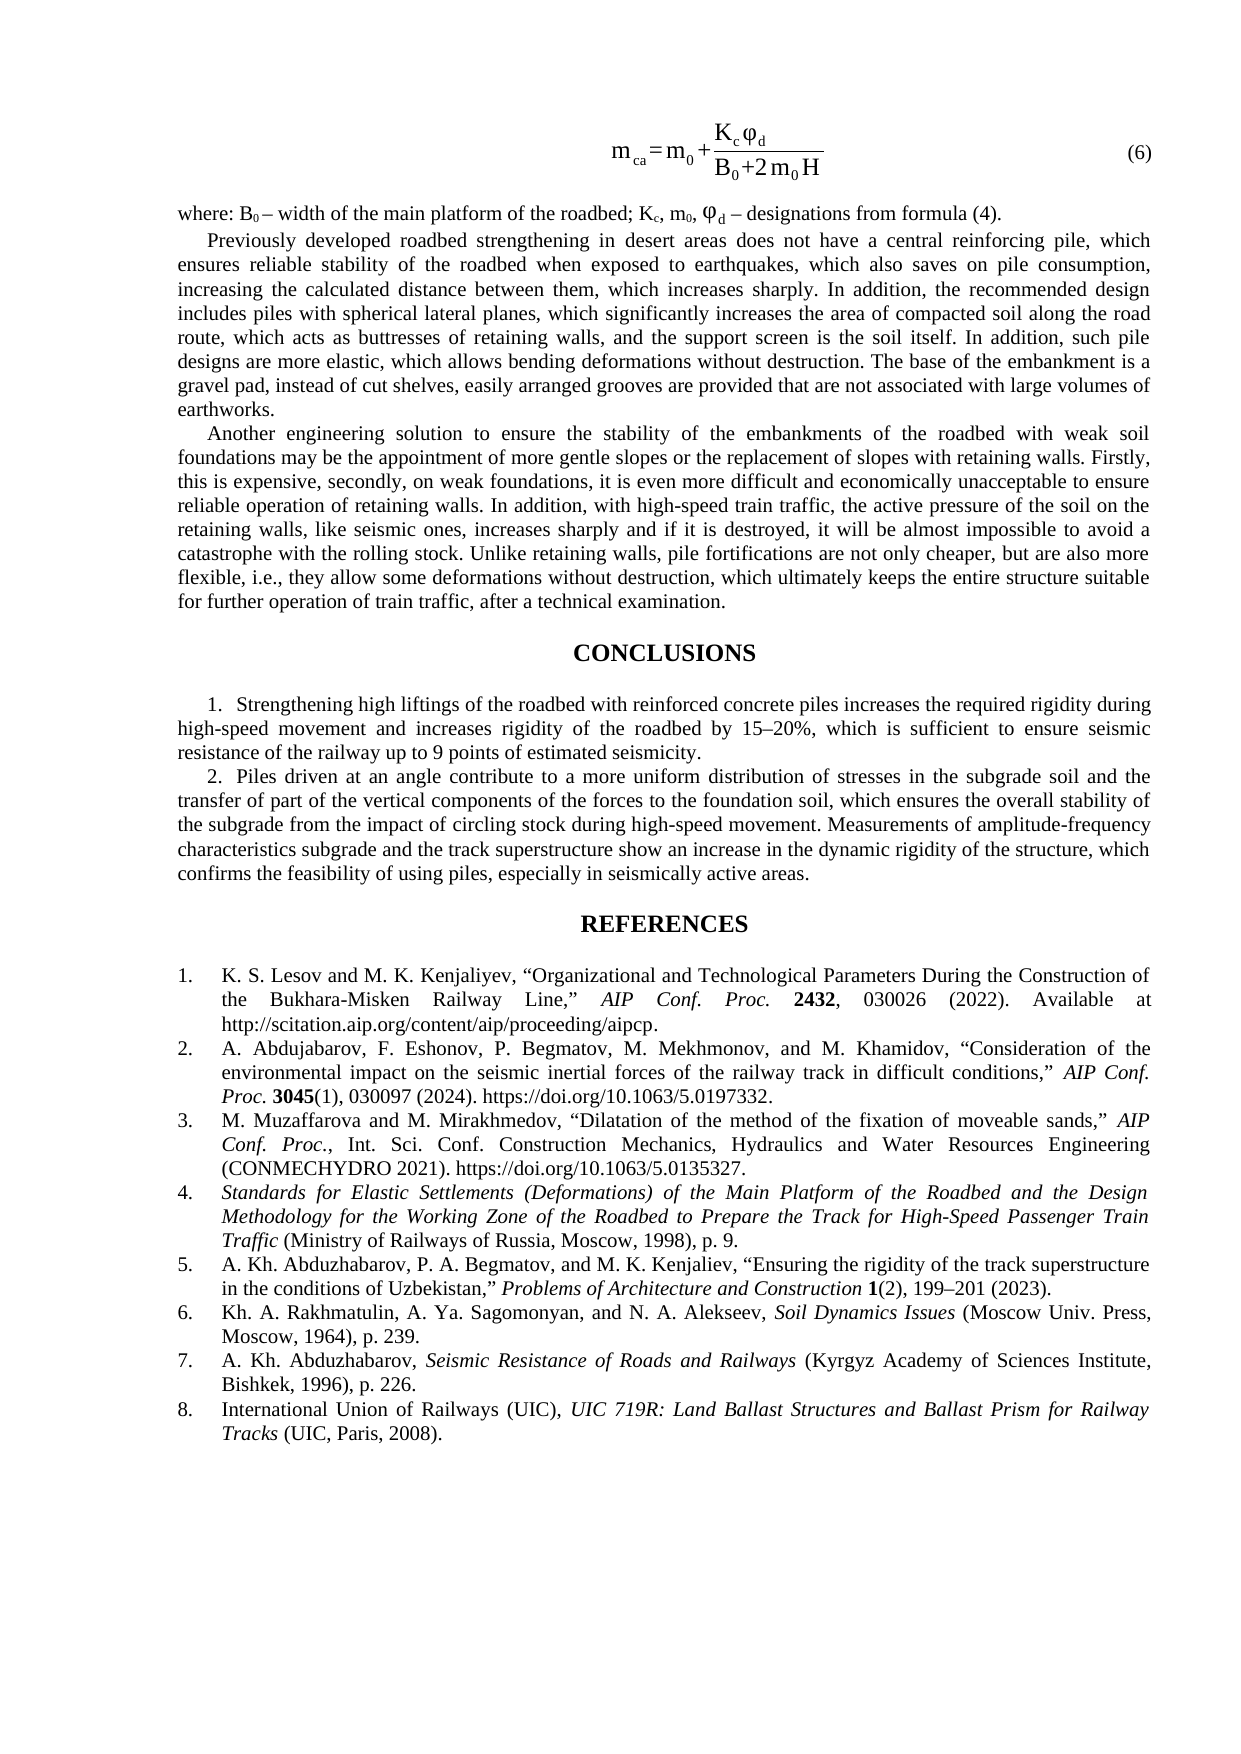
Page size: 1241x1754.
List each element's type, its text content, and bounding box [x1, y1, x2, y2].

list Strengthening high liftings of the roadbed with reinforced concrete piles increases the required rigidity during high-speed movement and increases rigidity of the roadbed by 15–20%, which is sufficient to ensure seismic resistance of the railway up to 9 points of estimated seismicity. [177, 692, 1152, 764]
list A. Kh. Abduzhabarov, P. A. Begmatov, and M. K. Kenjaliev, “Ensuring the rigidity of the track superstructure in the conditions of Uzbekistan,” Problems of Architecture and Construction 1(2), 199–201 (2023). [177, 1252, 1152, 1300]
text (6) [177, 118, 1152, 184]
text Another engineering solution to ensure the stability of the embankments of the roadbed with weak soil foundations may be the appointment of more gentle slopes or the replacement of slopes with retaining walls. Firstly, this is expensive, secondly, on weak foundations, it is even more difficult and economically unacceptable to ensure reliable operation of retaining walls. In addition, with high-speed train traffic, the active pressure of the soil on the retaining walls, like seismic ones, increases sharply and if it is destroyed, it will be almost impossible to avoid a catastrophe with the rolling stock. Unlike retaining walls, pile fortifications are not only cheaper, but are also more flexible, i.e., they allow some deformations without destruction, which ultimately keeps the entire structure suitable for further operation of train traffic, after a technical examination. [177, 421, 1152, 613]
list K. S. Lesov and M. K. Kenjaliyev, “Organizational and Technological Parameters During the Construction of the Bukhara-Misken Railway Line,” AIP Conf. Proc. 2432, 030026 (2022). Available at http://scitation.aip.org/content/aip/proceeding/aipcp. [177, 963, 1152, 1036]
list Piles driven at an angle contribute to a more uniform distribution of stresses in the subgrade soil and the transfer of part of the vertical components of the forces to the foundation soil, which ensures the overall stability of the subgrade from the impact of circling stock during high-speed movement. Measurements of amplitude-frequency characteristics subgrade and the track superstructure show an increase in the dynamic rigidity of the structure, which confirms the feasibility of using piles, especially in seismically active areas. [177, 764, 1152, 884]
text where: B0 – width of the main platform of the roadbed; Kc, m0, – designations from formula (4). [177, 197, 1152, 228]
text Previously developed roadbed strengthening in desert areas does not have a central reinforcing pile, which ensures reliable stability of the roadbed when exposed to earthquakes, which also saves on pile consumption, increasing the calculated distance between them, which increases sharply. In addition, the recommended design includes piles with spherical lateral planes, which significantly increases the area of compacted soil along the road route, which acts as buttresses of retaining walls, and the support screen is the soil itself. In addition, such pile designs are more elastic, which allows bending deformations without destruction. The base of the embankment is a gravel pad, instead of cut shelves, easily arranged grooves are provided that are not associated with large volumes of earthworks. [177, 228, 1152, 421]
list A. Kh. Abduzhabarov, Seismic Resistance of Roads and Railways (Kyrgyz Academy of Sciences Institute, Bishkek, 1996), p. 226. [177, 1348, 1152, 1396]
list International Union of Railways (UIC), UIC 719R: Land Ballast Structures and Ballast Prism for Railway Tracks (UIC, Paris, 2008). [177, 1396, 1152, 1444]
text REFERENCES [177, 909, 1152, 938]
list M. Muzaffarova and M. Mirakhmedov, “Dilatation of the method of the fixation of moveable sands,” AIP Conf. Proc., Int. Sci. Conf. Construction Mechanics, Hydraulics and Water Resources Engineering (CONMECHYDRO 2021). https://doi.org/10.1063/5.0135327. [177, 1108, 1152, 1180]
list Standards for Elastic Settlements (Deformations) of the Main Platform of the Roadbed and the Design Methodology for the Working Zone of the Roadbed to Prepare the Track for High-Speed Passenger Train Traffic (Ministry of Railways of Russia, Moscow, 1998), p. 9. [177, 1180, 1152, 1252]
list Kh. A. Rakhmatulin, A. Ya. Sagomonyan, and N. A. Alekseev, Soil Dynamics Issues (Moscow Univ. Press, Moscow, 1964), p. 239. [177, 1300, 1152, 1348]
text CONCLUSIONS [177, 638, 1152, 667]
list A. Abdujabarov, F. Eshonov, P. Begmatov, M. Mekhmonov, and M. Khamidov, “Consideration of the environmental impact on the seismic inertial forces of the railway track in difficult conditions,” AIP Conf. Proc. 3045(1), 030097 (2024). https://doi.org/10.1063/5.0197332. [177, 1036, 1152, 1108]
